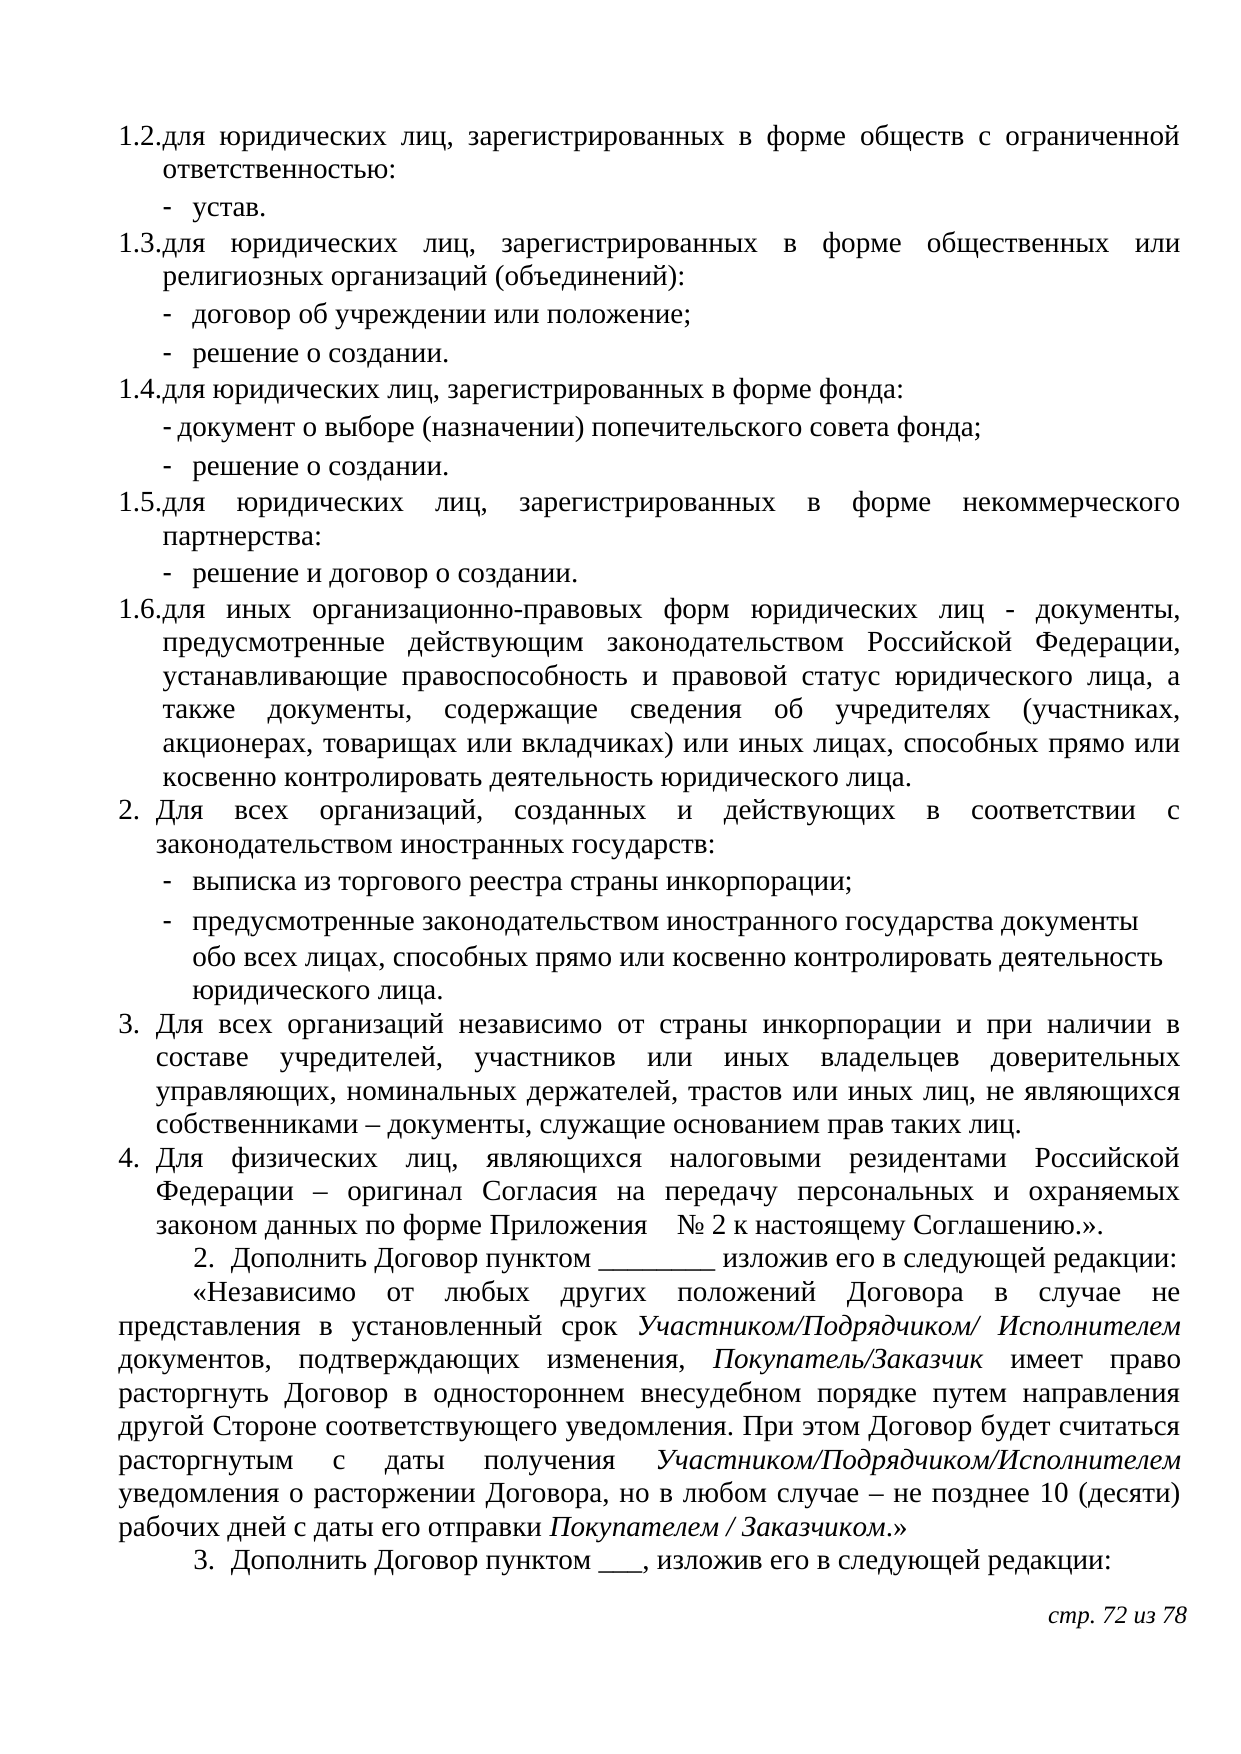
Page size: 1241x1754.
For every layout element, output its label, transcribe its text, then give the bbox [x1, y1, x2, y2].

text «Независимо от любых других положений Договора в случае не представления в установленный срок Участником/Подрядчиком/ Исполнителем документов, подтверждающих изменения, Покупатель/Заказчик имеет право расторгнуть Договор в одностороннем внесудебном порядке путем направления другой Стороне соответствующего уведомления. При этом Договор будет считаться расторгнутым с даты получения Участником/Подрядчиком/Исполнителем уведомления о расторжении Договора, но в любом случае – не позднее 10 (десяти) рабочих дней с даты его отправки Покупателем / Заказчиком.» [118, 1274, 1181, 1542]
list для иных организационно-правовых форм юридических лиц - документы, предусмотренные действующим законодательством Российской Федерации, устанавливающие правоспособность и правовой статус юридического лица, а также документы, содержащие сведения об учредителях (участниках, акционерах, товарищах или вкладчиках) или иных лицах, способных прямо или косвенно контролировать деятельность юридического лица. [118, 591, 1181, 792]
list для юридических лиц, зарегистрированных в форме некоммерческого партнерства: [118, 484, 1181, 551]
list решение о создании. [162, 444, 1181, 484]
list Дополнить Договор пунктом ___, изложив его в следующей редакции: [193, 1542, 1181, 1576]
list устав. [162, 185, 1181, 225]
list для юридических лиц, зарегистрированных в форме фонда: [118, 371, 1181, 405]
list договор об учреждении или положение; [162, 292, 1181, 332]
list Дополнить Договор пунктом ________ изложив его в следующей редакции: [193, 1241, 1181, 1274]
list предусмотренные законодательством иностранного государства документы обо всех лицах, способных прямо или косвенно контролировать деятельность юридического лица. [162, 899, 1181, 1006]
list документ о выборе (назначении) попечительского совета фонда; [162, 405, 1181, 444]
list решение о создании. [162, 332, 1181, 371]
list решение и договор о создании. [162, 551, 1181, 591]
list Для всех организаций независимо от страны инкорпорации и при наличии в составе учредителей, участников или иных владельцев доверительных управляющих, номинальных держателей, трастов или иных лиц, не являющихся собственниками – документы, служащие основанием прав таких лиц. [118, 1006, 1181, 1140]
list Для всех организаций, созданных и действующих в соответствии с законодательством иностранных государств: [118, 792, 1181, 859]
list Для физических лиц, являющихся налоговыми резидентами Российской Федерации – оригинал Согласия на передачу персональных и охраняемых законом данных по форме Приложения № 2 к настоящему Соглашению.». [118, 1140, 1181, 1241]
list для юридических лиц, зарегистрированных в форме общественных или религиозных организаций (объединений): [118, 225, 1181, 292]
list выписка из торгового реестра страны инкорпорации; [162, 859, 1181, 899]
list для юридических лиц, зарегистрированных в форме обществ с ограниченной ответственностью: [118, 118, 1181, 185]
